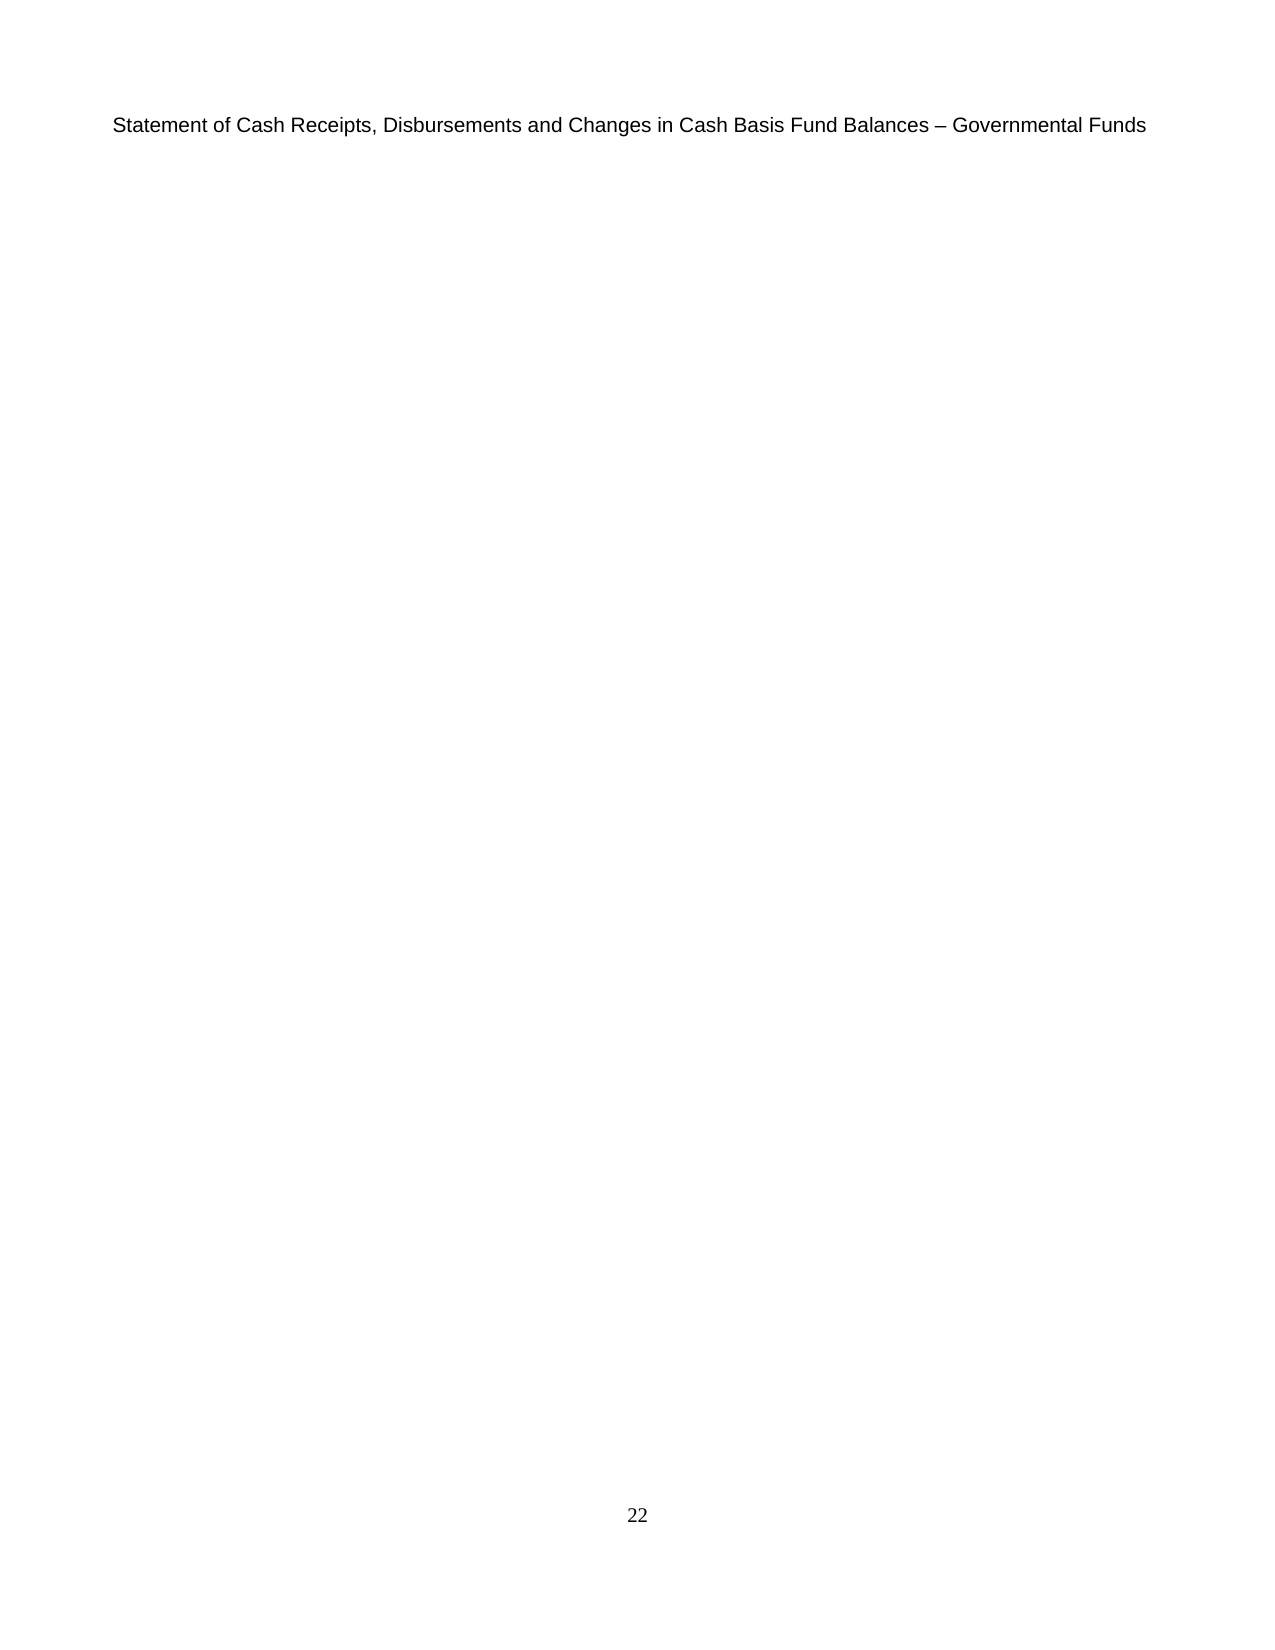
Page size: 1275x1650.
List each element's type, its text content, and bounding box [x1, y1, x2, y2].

subtitle Statement of Cash Receipts, Disbursements and Changes in Cash Basis Fund Balances – Governmental Funds [112, 112, 1162, 136]
